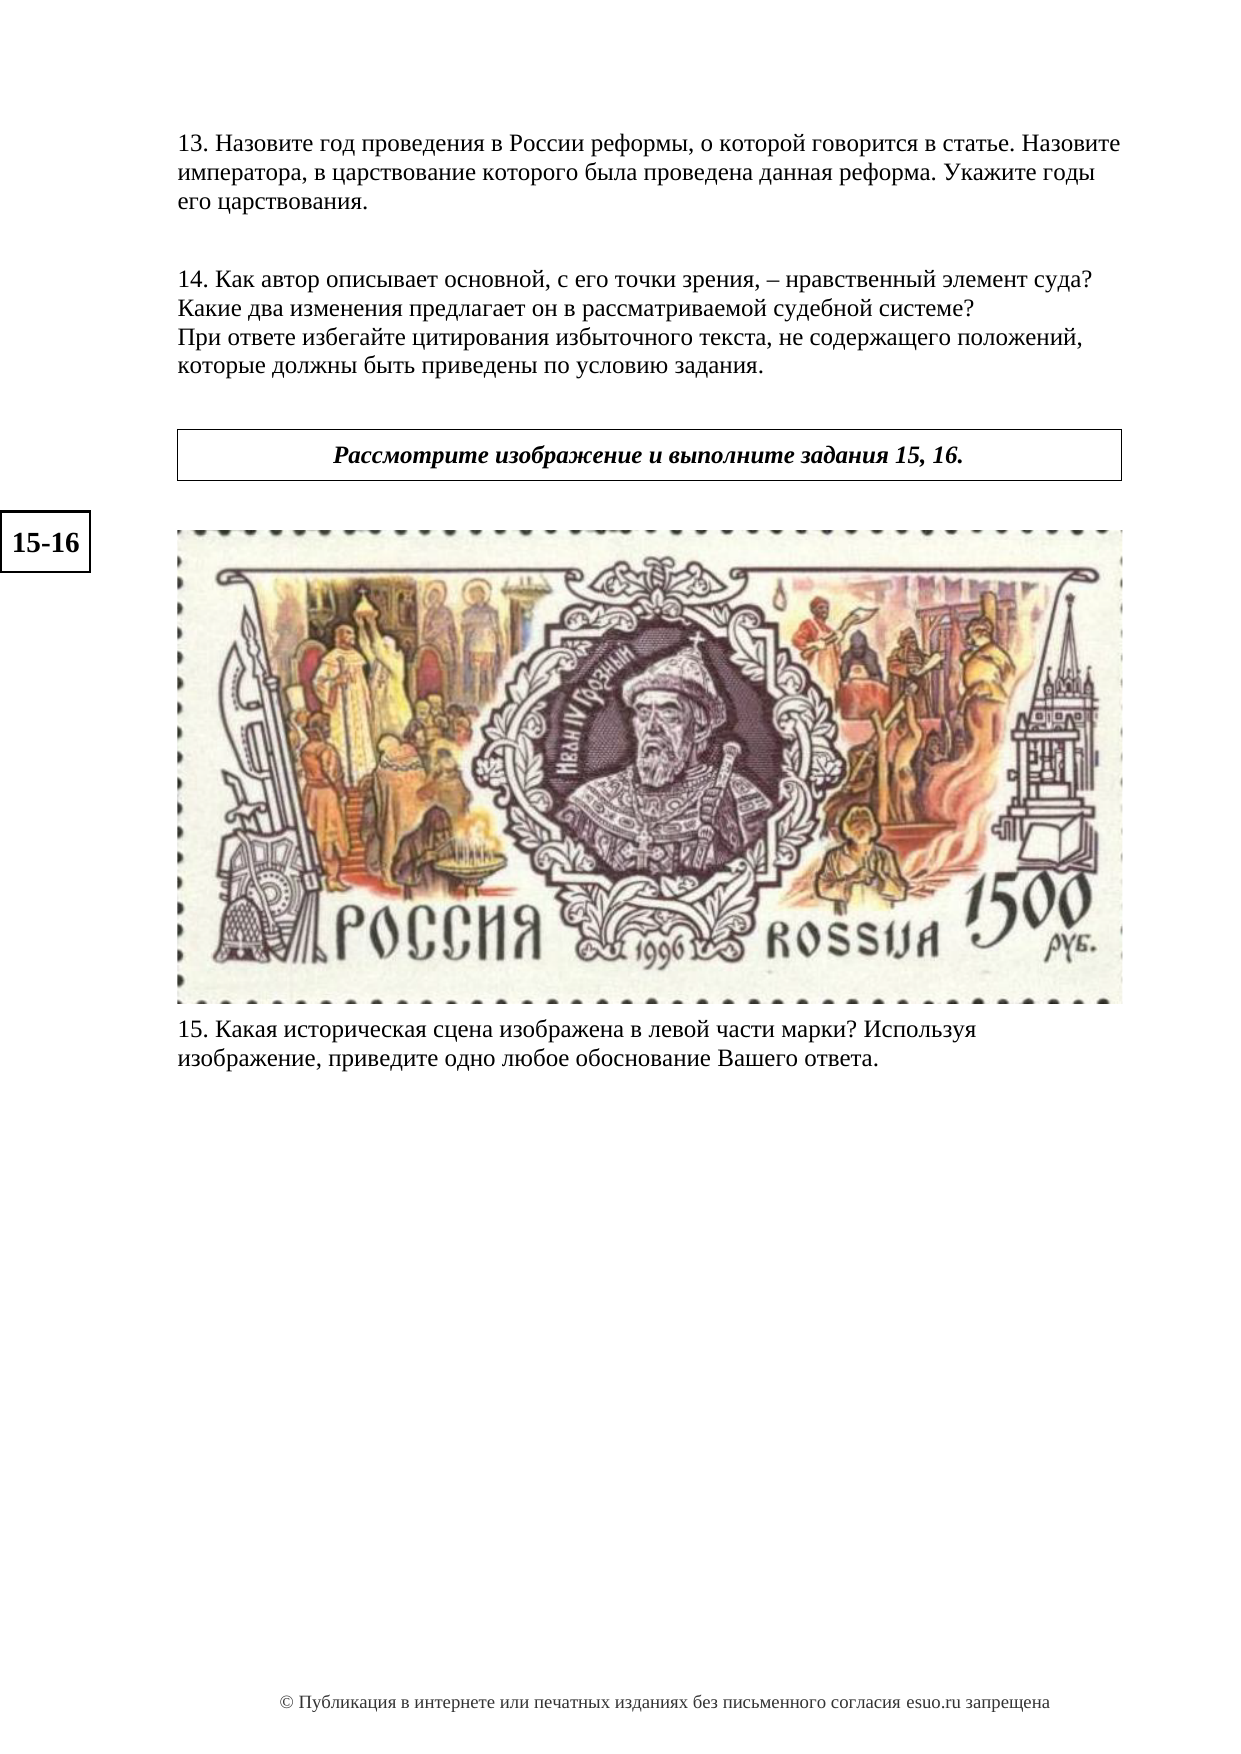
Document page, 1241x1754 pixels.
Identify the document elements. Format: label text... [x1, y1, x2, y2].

text 14. Как автор описывает основной, с его точки зрения, – нравственный элемент суда? Какие два изменения предлагает он в рассматриваемой судебной системе? При ответе избегайте цитирования избыточного текста, не содержащего положений, которые должны быть приведены по условию задания. [177, 264, 1122, 379]
text 15. Какая историческая сцена изображена в левой части марки? Используя изображение, приведите одно любое обоснование Вашего ответа. [177, 1014, 1122, 1072]
table_header Рассмотрите изображение и выполните задания 15, 16. [178, 430, 1121, 479]
subtitle 15-16 [2, 519, 89, 565]
picture [177, 530, 1123, 1004]
text 13. Назовите год проведения в России реформы, о которой говорится в статье. Назовите императора, в царствование которого была проведена данная реформа. Укажите годы его царствования. [177, 128, 1122, 215]
